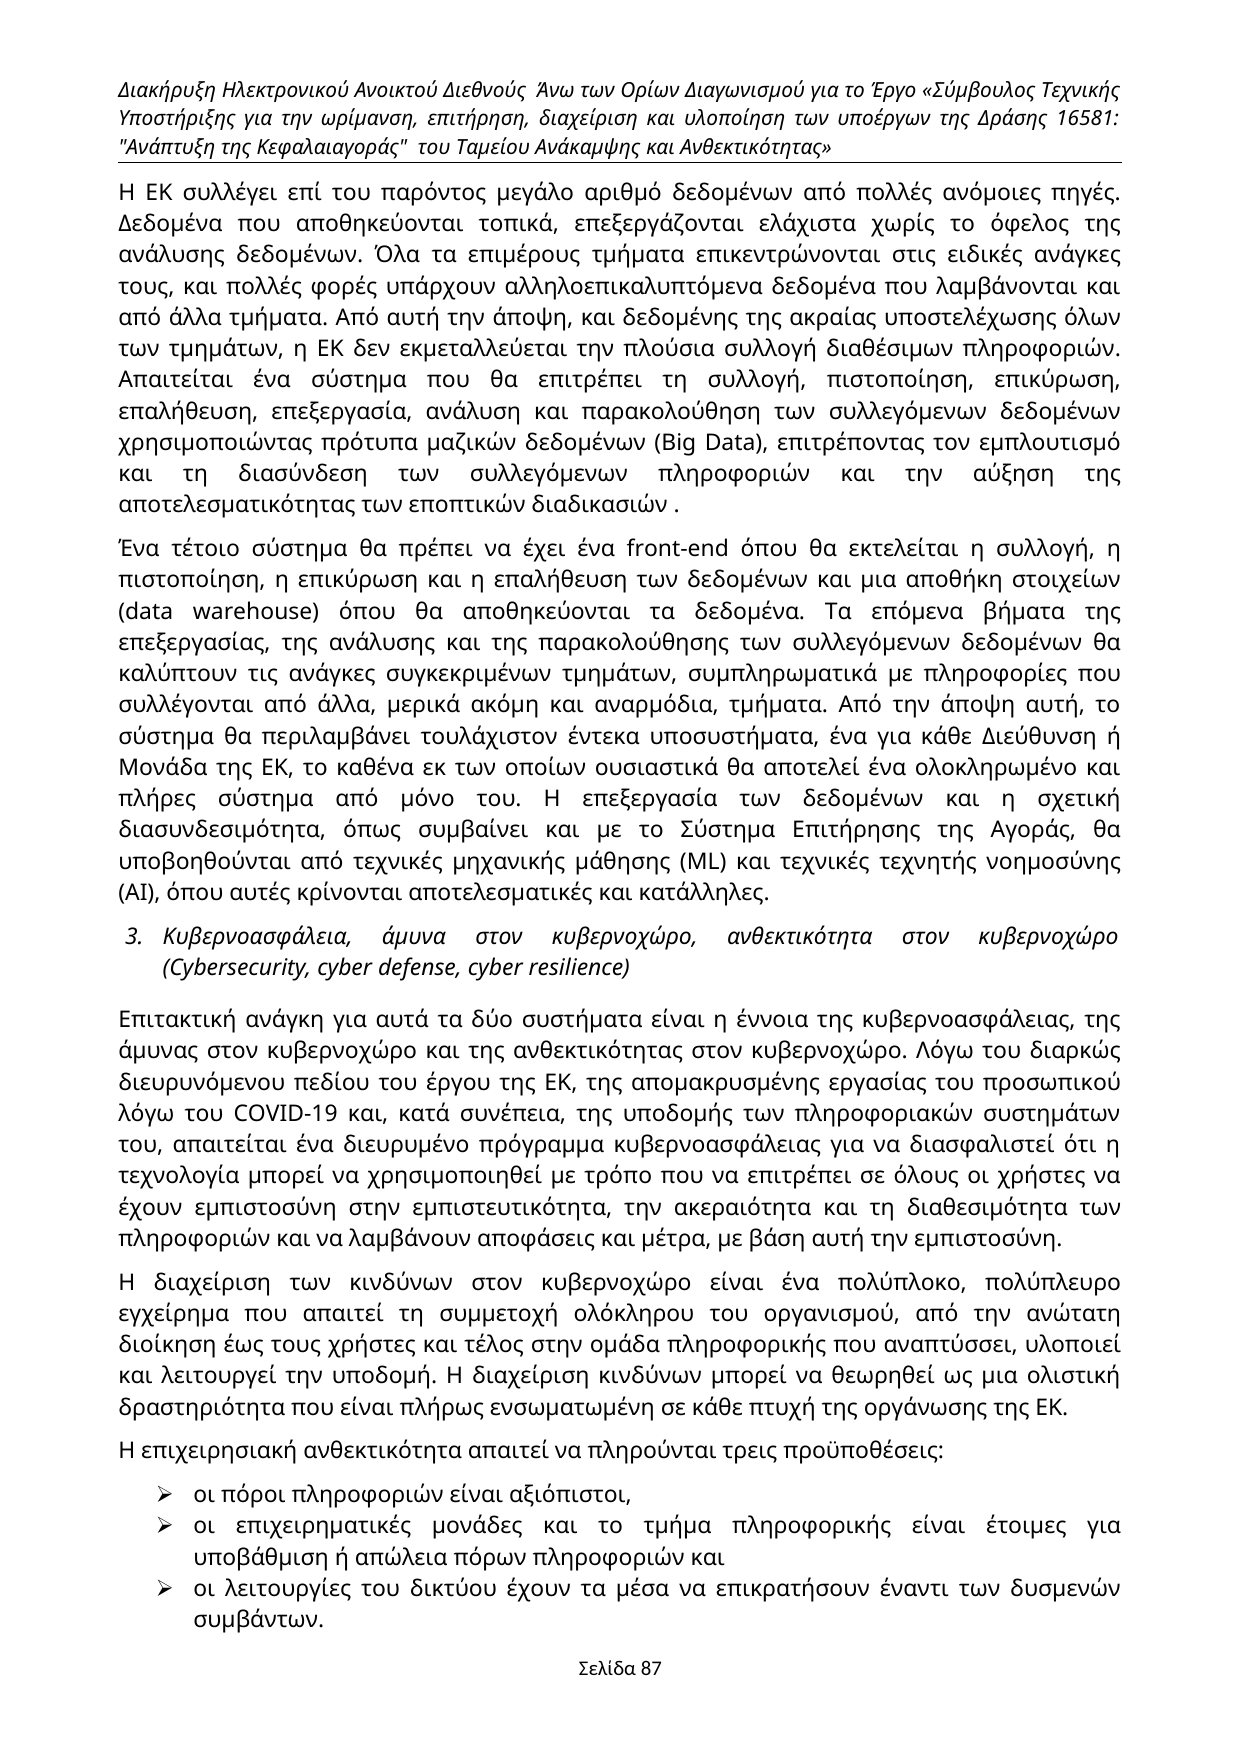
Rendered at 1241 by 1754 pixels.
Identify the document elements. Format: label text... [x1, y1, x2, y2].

text Η ΕΚ συλλέγει επί του παρόντος μεγάλο αριθμό δεδομένων από πολλές ανόμοιες πηγές. Δεδομένα που αποθηκεύονται τοπικά, επεξεργάζονται ελάχιστα χωρίς το όφελος της ανάλυσης δεδομένων. Όλα τα επιμέρους τμήματα επικεντρώνονται στις ειδικές ανάγκες τους, και πολλές φορές υπάρχουν αλληλοεπικαλυπτόμενα δεδομένα που λαμβάνονται και από άλλα τμήματα. Από αυτή την άποψη, και δεδομένης της ακραίας υποστελέχωσης όλων των τμημάτων, η ΕΚ δεν εκμεταλλεύεται την πλούσια συλλογή διαθέσιμων πληροφοριών. Απαιτείται ένα σύστημα που θα επιτρέπει τη συλλογή, πιστοποίηση, επικύρωση, επαλήθευση, επεξεργασία, ανάλυση και παρακολούθηση των συλλεγόμενων δεδομένων χρησιμοποιώντας πρότυπα μαζικών δεδομένων (Big Data), επιτρέποντας τον εμπλουτισμό και τη διασύνδεση των συλλεγόμενων πληροφοριών και την αύξηση της αποτελεσματικότητας των εποπτικών διαδικασιών . [118, 176, 1122, 520]
list Κυβερνοασφάλεια, άμυνα στον κυβερνοχώρο, ανθεκτικότητα στον κυβερνοχώρο (Cybersecurity, cyber defense, cyber resilience) [125, 920, 1122, 982]
text Η διαχείριση των κινδύνων στον κυβερνοχώρο είναι ένα πολύπλοκο, πολύπλευρο εγχείρημα που απαιτεί τη συμμετοχή ολόκληρου του οργανισμού, από την ανώτατη διοίκηση έως τους χρήστες και τέλος στην ομάδα πληροφορικής που αναπτύσσει, υλοποιεί και λειτουργεί την υποδομή. Η διαχείριση κινδύνων μπορεί να θεωρηθεί ως μια ολιστική δραστηριότητα που είναι πλήρως ενσωματωμένη σε κάθε πτυχή της οργάνωσης της ΕΚ. [118, 1266, 1122, 1422]
text Ένα τέτοιο σύστημα θα πρέπει να έχει ένα front-end όπου θα εκτελείται η συλλογή, η πιστοποίηση, η επικύρωση και η επαλήθευση των δεδομένων και μια αποθήκη στοιχείων (data warehouse) όπου θα αποθηκεύονται τα δεδομένα. Τα επόμενα βήματα της επεξεργασίας, της ανάλυσης και της παρακολούθησης των συλλεγόμενων δεδομένων θα καλύπτουν τις ανάγκες συγκεκριμένων τμημάτων, συμπληρωματικά με πληροφορίες που συλλέγονται από άλλα, μερικά ακόμη και αναρμόδια, τμήματα. Από την άποψη αυτή, το σύστημα θα περιλαμβάνει τουλάχιστον έντεκα υποσυστήματα, ένα για κάθε Διεύθυνση ή Μονάδα της ΕΚ, το καθένα εκ των οποίων ουσιαστικά θα αποτελεί ένα ολοκληρωμένο και πλήρες σύστημα από μόνο του. Η επεξεργασία των δεδομένων και η σχετική διασυνδεσιμότητα, όπως συμβαίνει και με το Σύστημα Επιτήρησης της Αγοράς, θα υποβοηθούνται από τεχνικές μηχανικής μάθησης (ML) και τεχνικές τεχνητής νοημοσύνης (ΑΙ), όπου αυτές κρίνονται αποτελεσματικές και κατάλληλες. [118, 532, 1122, 907]
list οι πόροι πληροφοριών είναι αξιόπιστοι, [156, 1478, 1122, 1509]
text Η επιχειρησιακή ανθεκτικότητα απαιτεί να πληρούνται τρεις προϋποθέσεις: [118, 1434, 1122, 1466]
text Επιτακτική ανάγκη για αυτά τα δύο συστήματα είναι η έννοια της κυβερνοασφάλειας, της άμυνας στον κυβερνοχώρο και της ανθεκτικότητας στον κυβερνοχώρο. Λόγω του διαρκώς διευρυνόμενου πεδίου του έργου της ΕΚ, της απομακρυσμένης εργασίας του προσωπικού λόγω του COVID-19 και, κατά συνέπεια, της υποδομής των πληροφοριακών συστημάτων του, απαιτείται ένα διευρυμένο πρόγραμμα κυβερνοασφάλειας για να διασφαλιστεί ότι η τεχνολογία μπορεί να χρησιμοποιηθεί με τρόπο που να επιτρέπει σε όλους οι χρήστες να έχουν εμπιστοσύνη στην εμπιστευτικότητα, την ακεραιότητα και τη διαθεσιμότητα των πληροφοριών και να λαμβάνουν αποφάσεις και μέτρα, με βάση αυτή την εμπιστοσύνη. [118, 1003, 1122, 1253]
list οι λειτουργίες του δικτύου έχουν τα μέσα να επικρατήσουν έναντι των δυσμενών συμβάντων. [156, 1572, 1122, 1634]
list οι επιχειρηματικές μονάδες και το τμήμα πληροφορικής είναι έτοιμες για υποβάθμιση ή απώλεια πόρων πληροφοριών και [156, 1509, 1122, 1572]
